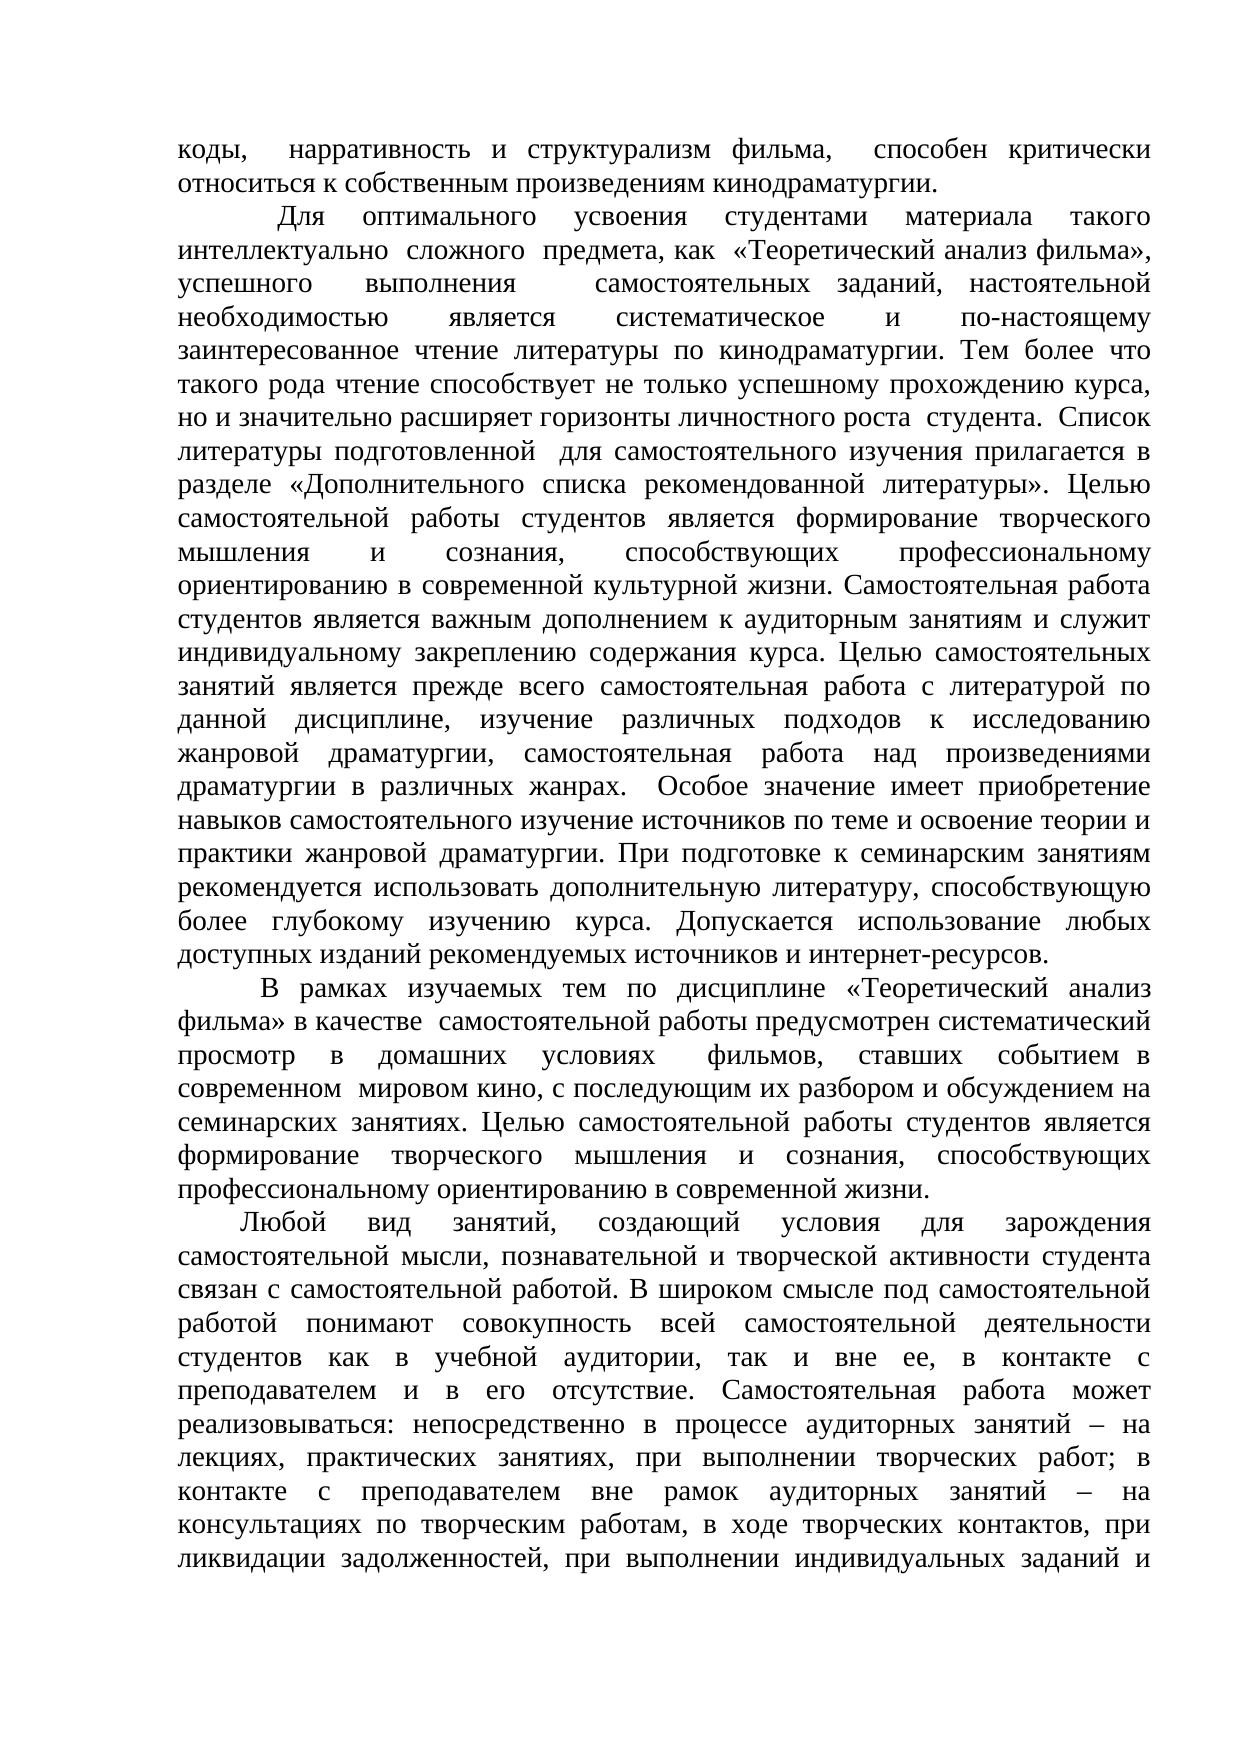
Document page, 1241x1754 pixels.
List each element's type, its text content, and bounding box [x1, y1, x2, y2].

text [177, 131, 1152, 198]
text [177, 1204, 1152, 1573]
text Для оптимального усвоения студентами материала такого интеллектуально сложного предмета, как «Теоретический анализ фильма», успешного выполнения самостоятельных заданий, настоятельной необходимостью является систематическое и по-настоящему заинтересованное чтение литературы по кинодраматургии. Тем более что такого рода чтение способствует не только успешному прохождению курса, но и значительно расширяет горизонты личностного роста студента. Список литературы подготовленной для самостоятельного изучения прилагается в разделе «Дополнительного списка рекомендованной литературы». Целью самостоятельной работы студентов является формирование творческого мышления и сознания, способствующих профессиональному ориентированию в современной культурной жизни. Самостоятельная работа студентов является важным дополнением к аудиторным занятиям и служит индивидуальному закреплению содержания курса. Целью самостоятельных занятий является прежде всего самостоятельная работа с литературой по данной дисциплине, изучение различных подходов к исследованию жанровой драматургии, самостоятельная работа над произведениями драматургии в различных жанрах. Особое значение имеет приобретение навыков самостоятельного изучение источников по теме и освоение теории и практики жанровой драматургии. При подготовке к семинарским занятиям рекомендуется использовать дополнительную литературу, способствующую более глубокому изучению курса. Допускается использование любых доступных изданий рекомендуемых источников и интернет-ресурсов. [177, 198, 1152, 970]
text В рамках изучаемых тем по дисциплине «Теоретический анализ фильма» в качестве самостоятельной работы предусмотрен систематический просмотр в домашних условиях фильмов, ставших событием в современном мировом кино, с последующим их разбором и обсуждением на семинарских занятиях. Целью самостоятельной работы студентов является формирование творческого мышления и сознания, способствующих профессиональному ориентированию в современной жизни. [177, 970, 1152, 1204]
